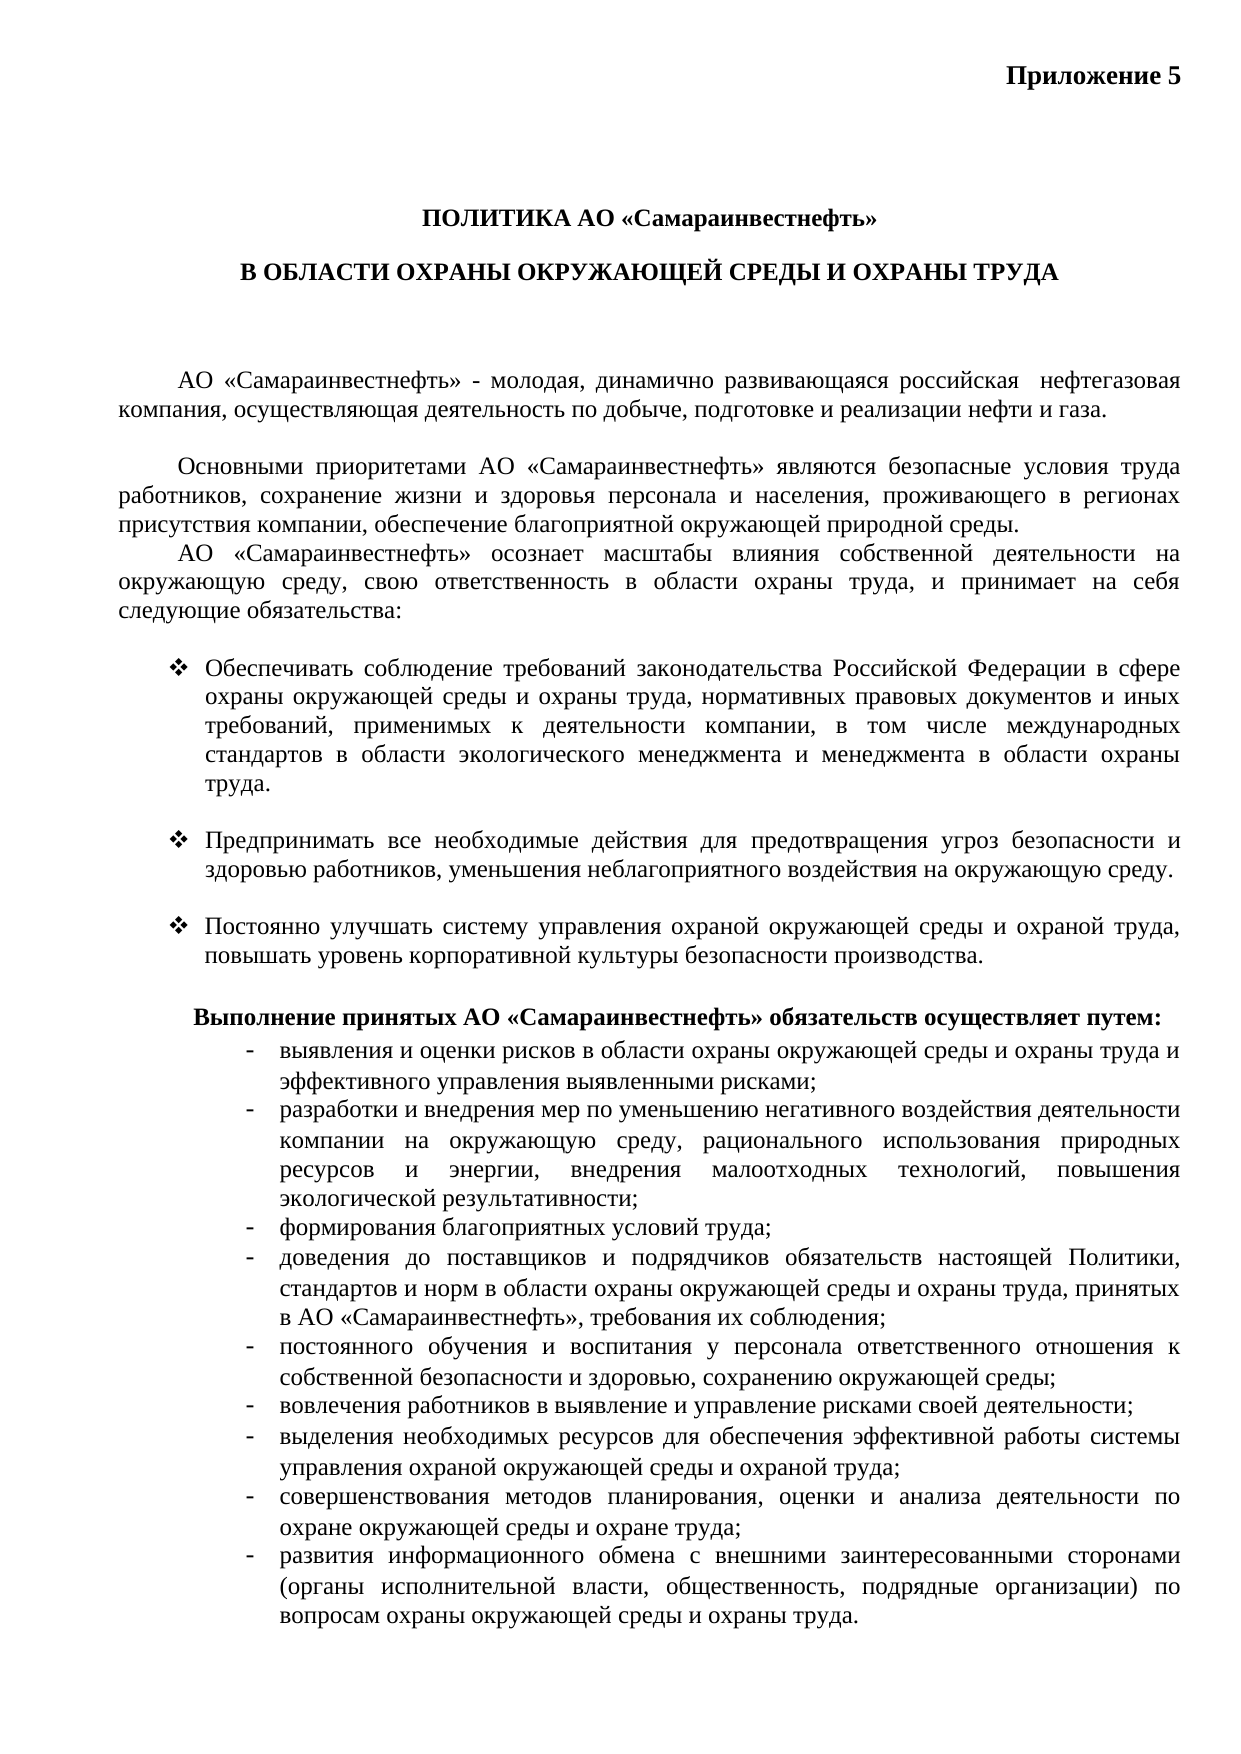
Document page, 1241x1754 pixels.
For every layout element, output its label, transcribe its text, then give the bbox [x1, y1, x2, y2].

list Предпринимать все необходимые действия для предотвращения угроз безопасности и здоровью работников, уменьшения неблагоприятного воздействия на окружающую среду. [167, 825, 1181, 883]
text ПОЛИТИКА АО «Самараинвестнефть» [118, 203, 1181, 232]
list Выполнение принятых АО «Самараинвестнефть» обязательств осуществляет путем: [193, 1002, 1181, 1031]
list развития информационного обмена с внешними заинтересованными сторонами (органы исполнительной власти, общественность, подрядные организации) по вопросам охраны окружающей среды и охраны труда. [242, 1540, 1181, 1629]
list Постоянно улучшать систему управления охраной окружающей среды и охраной труда, повышать уровень корпоративной культуры безопасности производства. [167, 911, 1181, 969]
list выделения необходимых ресурсов для обеспечения эффективной работы системы управления охраной окружающей среды и охраной труда; [242, 1421, 1181, 1481]
list формирования благоприятных условий труда; [242, 1212, 1181, 1242]
text Основными приоритетами АО «Самараинвестнефть» являются безопасные условия труда работников, сохранение жизни и здоровья персонала и населения, проживающего в регионах присутствия компании, обеспечение благоприятной окружающей природной среды. [118, 451, 1181, 538]
list доведения до поставщиков и подрядчиков обязательств настоящей Политики, стандартов и норм в области охраны окружающей среды и охраны труда, принятых в АО «Самараинвестнефть», требования их соблюдения; [242, 1242, 1181, 1331]
list разработки и внедрения мер по уменьшению негативного воздействия деятельности компании на окружающую среду, рационального использования природных ресурсов и энергии, внедрения малоотходных технологий, повышения экологической результативности; [242, 1094, 1181, 1212]
list постоянного обучения и воспитания у персонала ответственного отношения к собственной безопасности и здоровью, сохранению окружающей среды; [242, 1331, 1181, 1390]
text АО «Самараинвестнефть» - молодая, динамично развивающаяся российская нефтегазовая компания, осуществляющая деятельность по добыче, подготовке и реализации нефти и газа. [118, 365, 1181, 423]
text АО «Самараинвестнефть» осознает масштабы влияния собственной деятельности на окружающую среду, свою ответственность в области охраны труда, и принимает на себя следующие обязательства: [118, 538, 1181, 624]
list совершенствования методов планирования, оценки и анализа деятельности по охране окружающей среды и охране труда; [242, 1481, 1181, 1540]
text В ОБЛАСТИ ОХРАНЫ ОКРУЖАЮЩЕЙ СРЕДЫ И ОХРАНЫ ТРУДА [118, 257, 1181, 286]
list Обеспечивать соблюдение требований законодательства Российской Федерации в сфере охраны окружающей среды и охраны труда, нормативных правовых документов и иных требований, применимых к деятельности компании, в том числе международных стандартов в области экологического менеджмента и менеджмента в области охраны труда. [167, 653, 1181, 796]
list вовлечения работников в выявление и управление рисками своей деятельности; [242, 1390, 1181, 1421]
text Приложение 5 [708, 59, 1181, 90]
list выявления и оценки рисков в области охраны окружающей среды и охраны труда и эффективного управления выявленными рисками; [242, 1035, 1181, 1094]
